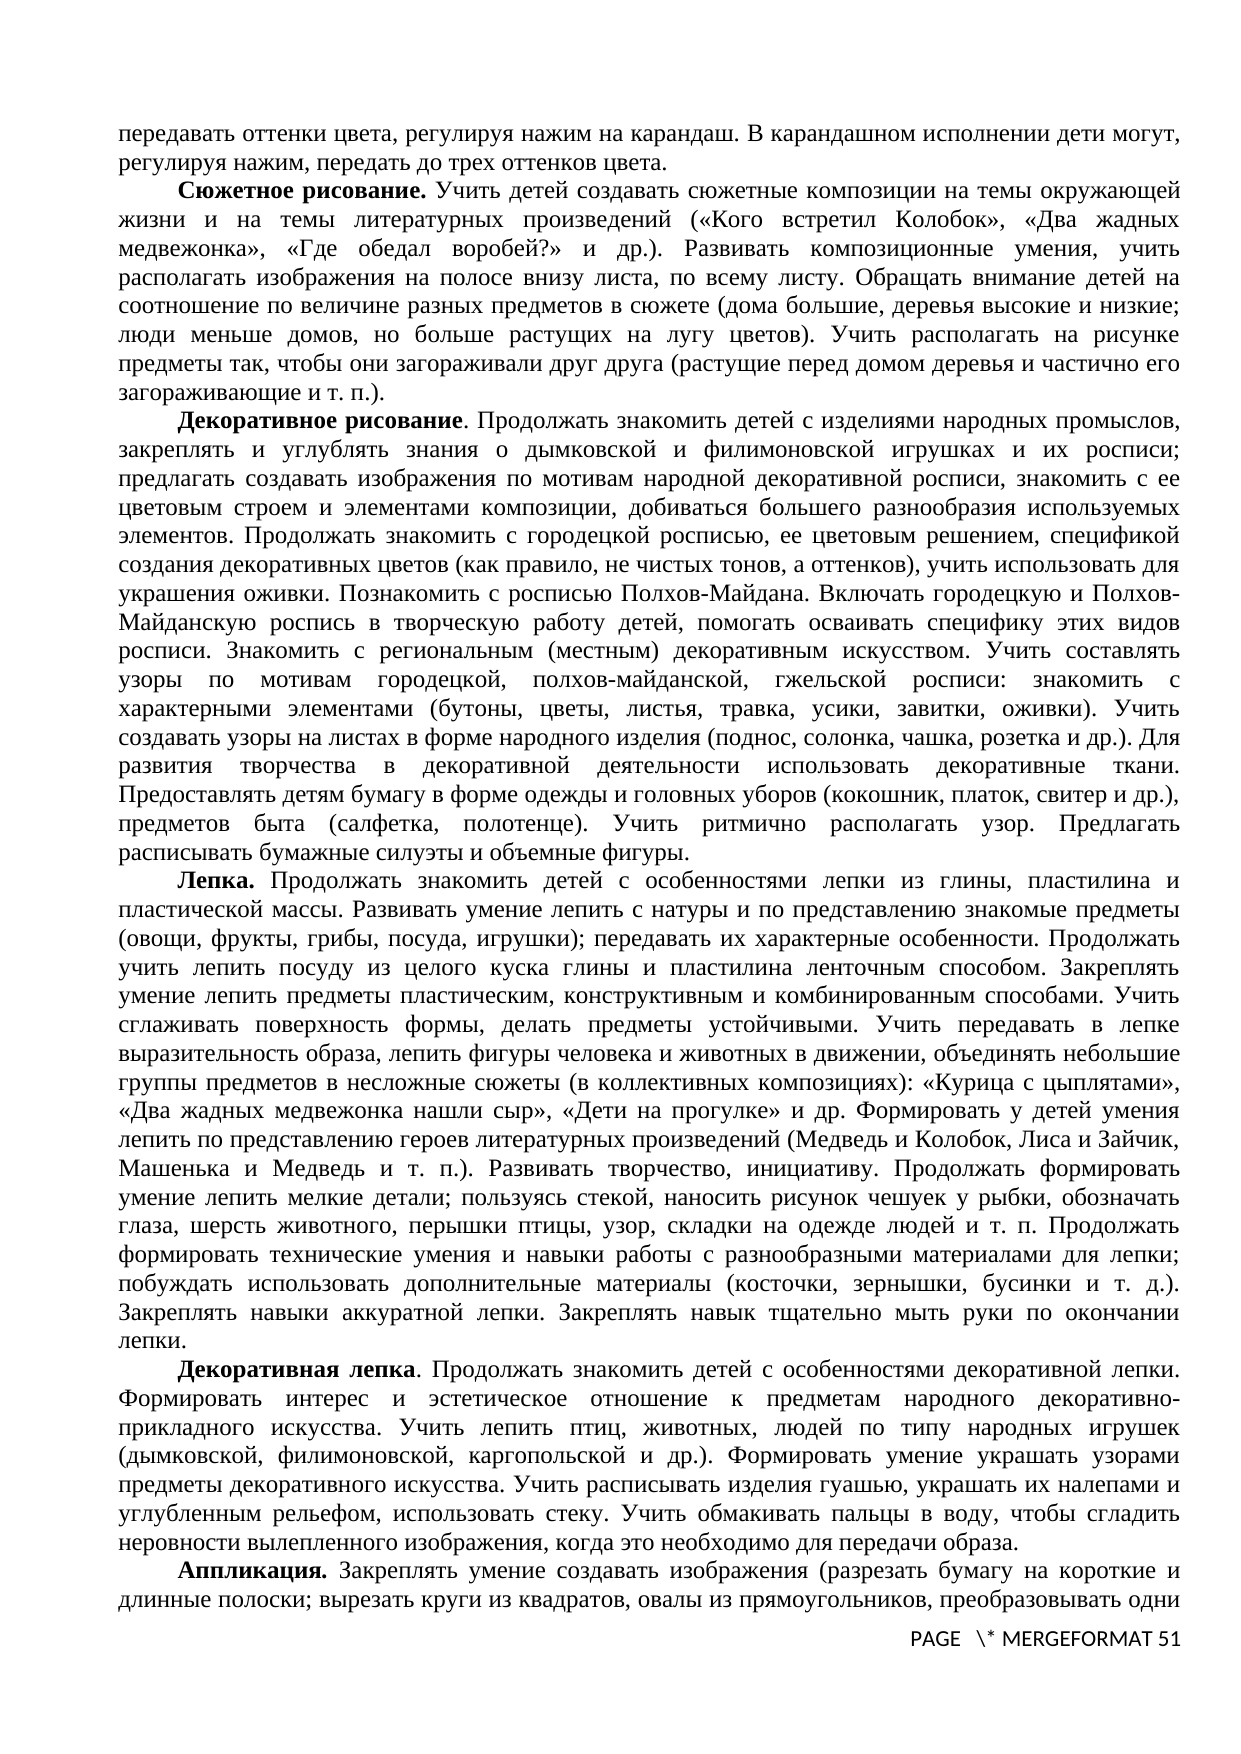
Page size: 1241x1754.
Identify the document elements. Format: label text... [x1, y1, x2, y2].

text Сюжетное рисование. Учить детей создавать сюжетные композиции на темы окружающей жизни и на темы литературных произведений («Кого встретил Колобок», «Два жадных медвежонка», «Где обедал воробей?» и др.). Развивать композиционные умения, учить располагать изображения на полосе внизу листа, по всему листу. Обращать внимание детей на соотношение по величине разных предметов в сюжете (дома большие, деревья высокие и низкие; люди меньше домов, но больше растущих на лугу цветов). Учить располагать на рисунке предметы так, чтобы они загораживали друг друга (растущие перед домом деревья и частично его загораживающие и т. п.). [118, 176, 1181, 406]
text Лепка. Продолжать знакомить детей с особенностями лепки из глины, пластилина и пластической массы. Развивать умение лепить с натуры и по представлению знакомые предметы (овощи, фрукты, грибы, посуда, игрушки); передавать их характерные особенности. Продолжать учить лепить посуду из целого куска глины и пластилина ленточным способом. Закреплять умение лепить предметы пластическим, конструктивным и комбинированным способами. Учить сглаживать поверхность формы, делать предметы устойчивыми. Учить передавать в лепке выразительность образа, лепить фигуры человека и животных в движении, объединять небольшие группы предметов в несложные сюжеты (в коллективных композициях): «Курица с цыплятами», «Два жадных медвежонка нашли сыр», «Дети на прогулке» и др. Формировать у детей умения лепить по представлению героев литературных произведений (Медведь и Колобок, Лиса и Зайчик, Машенька и Медведь и т. п.). Развивать творчество, инициативу. Продолжать формировать умение лепить мелкие детали; пользуясь стекой, наносить рисунок чешуек у рыбки, обозначать глаза, шерсть животного, перышки птицы, узор, складки на одежде людей и т. п. Продолжать формировать технические умения и навыки работы с разнообразными материалами для лепки; побуждать использовать дополнительные материалы (косточки, зернышки, бусинки и т. д.). Закреплять навыки аккуратной лепки. Закреплять навык тщательно мыть руки по окончании лепки. [118, 866, 1181, 1354]
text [118, 1556, 1181, 1613]
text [118, 118, 1181, 176]
text Декоративное рисование. Продолжать знакомить детей с изделиями народных промыслов, закреплять и углублять знания о дымковской и филимоновской игрушках и их росписи; предлагать создавать изображения по мотивам народной декоративной росписи, знакомить с ее цветовым строем и элементами композиции, добиваться большего разнообразия используемых элементов. Продолжать знакомить с городецкой росписью, ее цветовым решением, спецификой создания декоративных цветов (как правило, не чистых тонов, а оттенков), учить использовать для украшения оживки. Познакомить с росписью Полхов-Майдана. Включать городецкую и Полхов-Майданскую роспись в творческую работу детей, помогать осваивать специфику этих видов росписи. Знакомить с региональным (местным) декоративным искусством. Учить составлять узоры по мотивам городецкой, полхов-майданской, гжельской росписи: знакомить с характерными элементами (бутоны, цветы, листья, травка, усики, завитки, оживки). Учить создавать узоры на листах в форме народного изделия (поднос, солонка, чашка, розетка и др.). Для развития творчества в декоративной деятельности использовать декоративные ткани. Предоставлять детям бумагу в форме одежды и головных уборов (кокошник, платок, свитер и др.), предметов быта (салфетка, полотенце). Учить ритмично располагать узор. Предлагать расписывать бумажные силуэты и объемные фигуры. [118, 406, 1181, 866]
text Декоративная лепка. Продолжать знакомить детей с особенностями декоративной лепки. Формировать интерес и эстетическое отношение к предметам народного декоративно-прикладного искусства. Учить лепить птиц, животных, людей по типу народных игрушек (дымковской, филимоновской, каргопольской и др.). Формировать умение украшать узорами предметы декоративного искусства. Учить расписывать изделия гуашью, украшать их налепами и углубленным рельефом, использовать стеку. Учить обмакивать пальцы в воду, чтобы сгладить неровности вылепленного изображения, когда это необходимо для передачи образа. [118, 1354, 1181, 1556]
